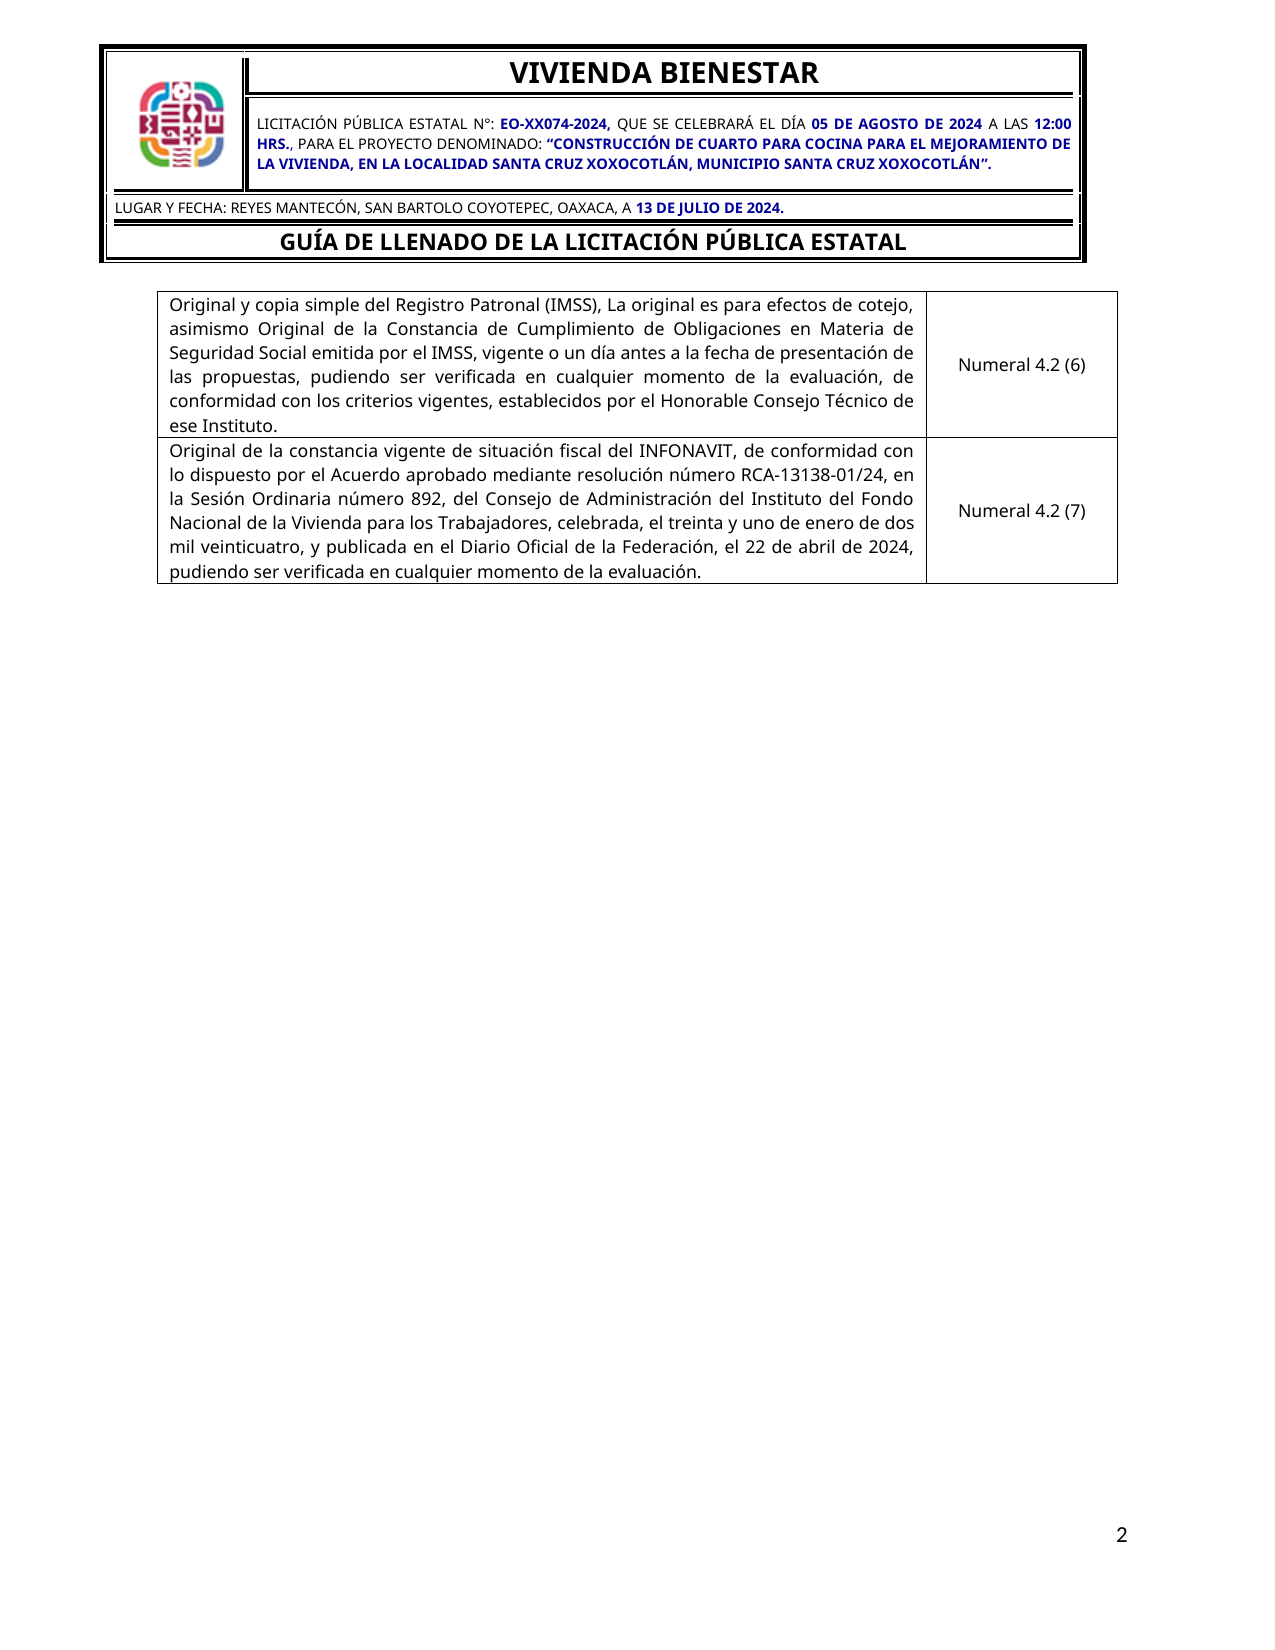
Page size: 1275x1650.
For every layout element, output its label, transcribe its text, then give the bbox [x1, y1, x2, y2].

picture [128, 73, 235, 173]
table_cell Original y copia simple del Registro Patronal (IMSS), La original es para efectos de cotejo, asimismo Original de la Constancia de Cumplimiento de Obligaciones en Materia de Seguridad Social emitida por el IMSS, vigente o un día antes a la fecha de presentación de las propuestas, pudiendo ser verificada en cualquier momento de la evaluación, de conformidad con los criterios vigentes, establecidos por el Honorable Consejo Técnico de ese Instituto. [158, 292, 926, 437]
table_cell Numeral 4.2 (6) [927, 292, 1117, 437]
table_cell Numeral 4.2 (7) [927, 438, 1117, 583]
table_cell Original de la constancia vigente de situación fiscal del INFONAVIT, de conformidad con lo dispuesto por el Acuerdo aprobado mediante resolución número RCA-13138-01/24, en la Sesión Ordinaria número 892, del Consejo de Administración del Instituto del Fondo Nacional de la Vivienda para los Trabajadores, celebrada, el treinta y uno de enero de dos mil veinticuatro, y publicada en el Diario Oficial de la Federación, el 22 de abril de 2024, pudiendo ser verificada en cualquier momento de la evaluación. [158, 438, 926, 583]
